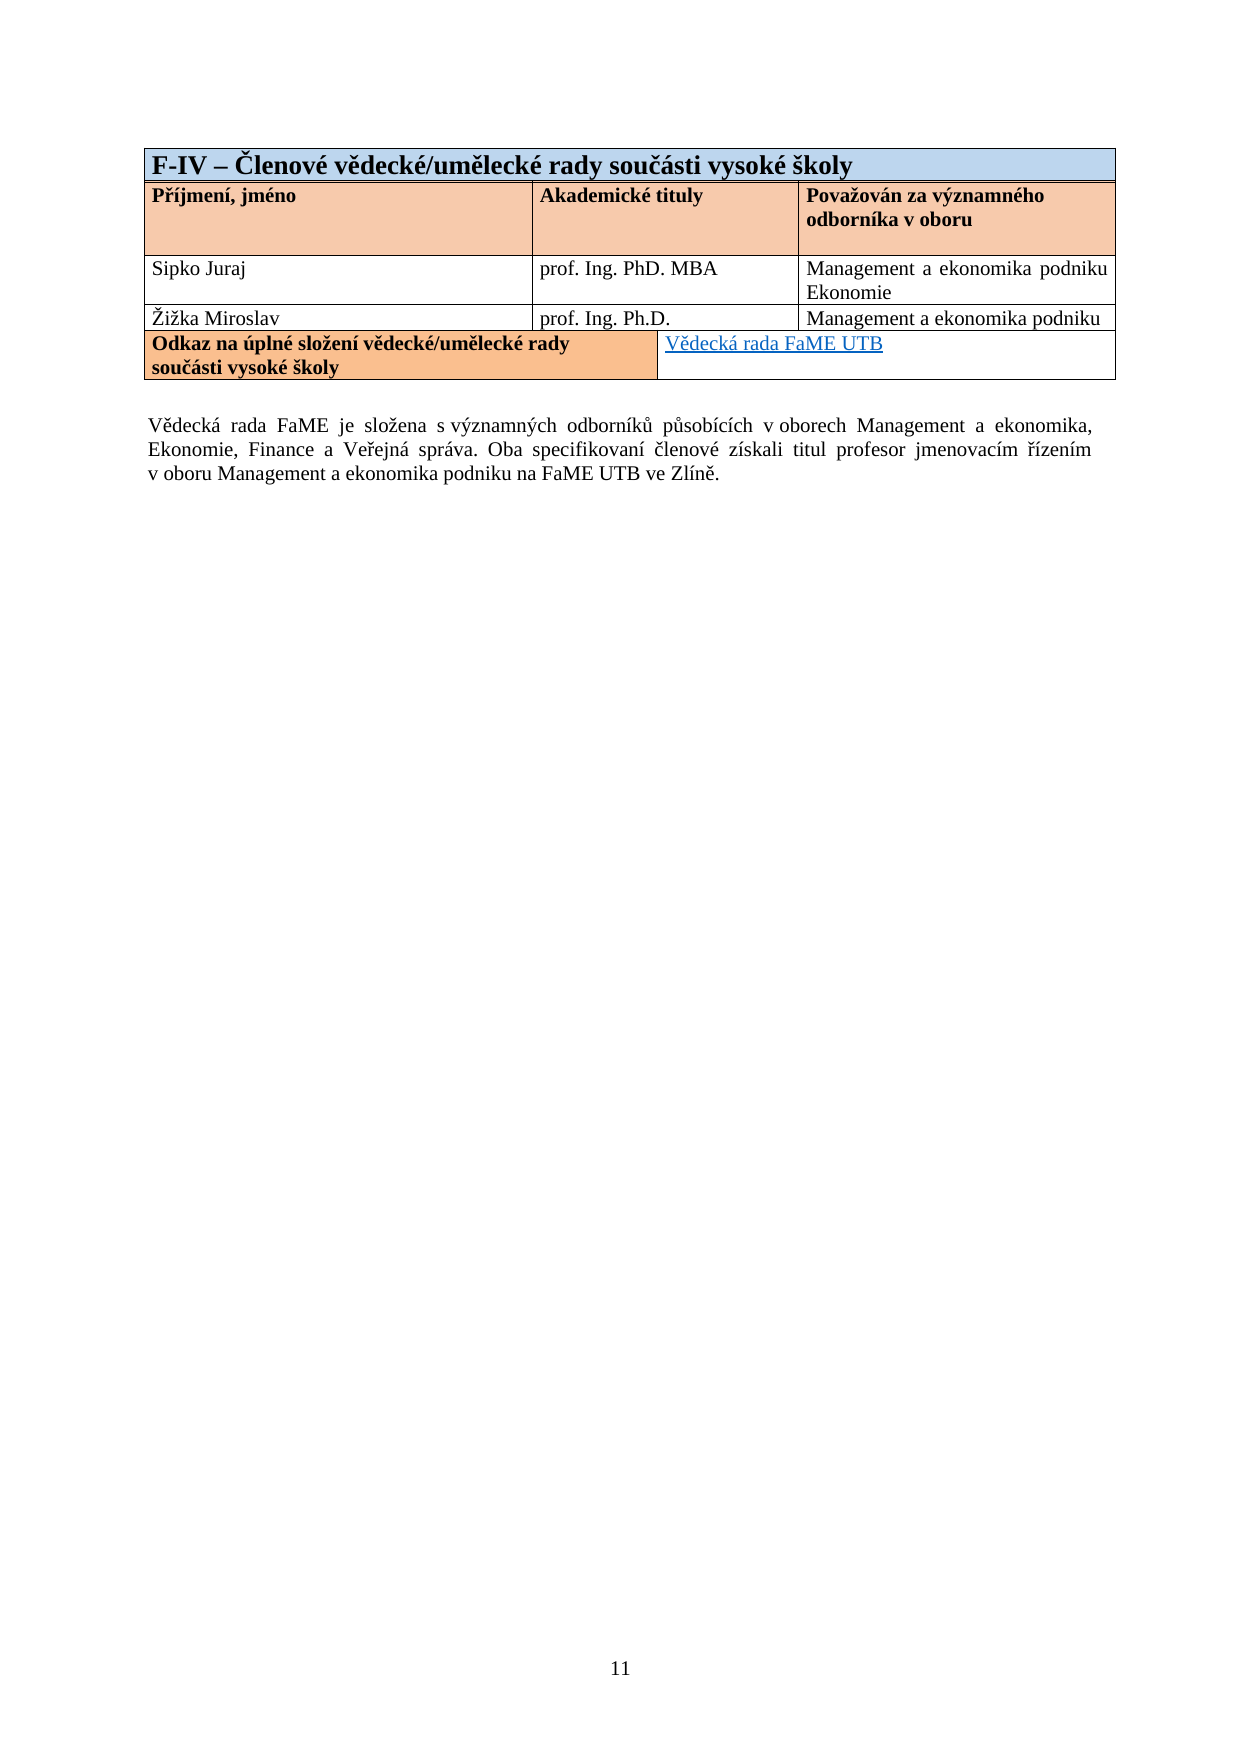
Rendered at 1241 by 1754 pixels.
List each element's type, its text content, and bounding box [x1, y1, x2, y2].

table_cell Žižka Miroslav [145, 305, 532, 329]
table_cell prof. Ing. PhD. MBA [533, 256, 798, 304]
table_cell prof. Ing. Ph.D. [533, 305, 798, 329]
table_cell Sipko Juraj [145, 256, 532, 304]
table_cell Akademické tituly [533, 183, 798, 255]
table_cell Vědecká rada FaME UTB [658, 331, 1115, 379]
table_cell Odkaz na úplné složení vědecké/umělecké rady součásti vysoké školy [145, 331, 657, 379]
table_cell Příjmení, jméno [145, 183, 532, 255]
table_header F-IV – Členové vědecké/umělecké rady součásti vysoké školy [145, 149, 1115, 180]
text Vědecká rada FaME je složena s významných odborníků působících v oborech Management a ekonomika, Ekonomie, Finance a Veřejná správa. Oba specifikovaní členové získali titul profesor jmenovacím řízením v oboru Management a ekonomika podniku na FaME UTB ve Zlíně. [148, 413, 1092, 485]
table_cell Management a ekonomika podniku Ekonomie [799, 256, 1115, 304]
table_cell Považován za významného odborníka v oboru [799, 183, 1115, 255]
table_cell Management a ekonomika podniku [799, 305, 1115, 329]
